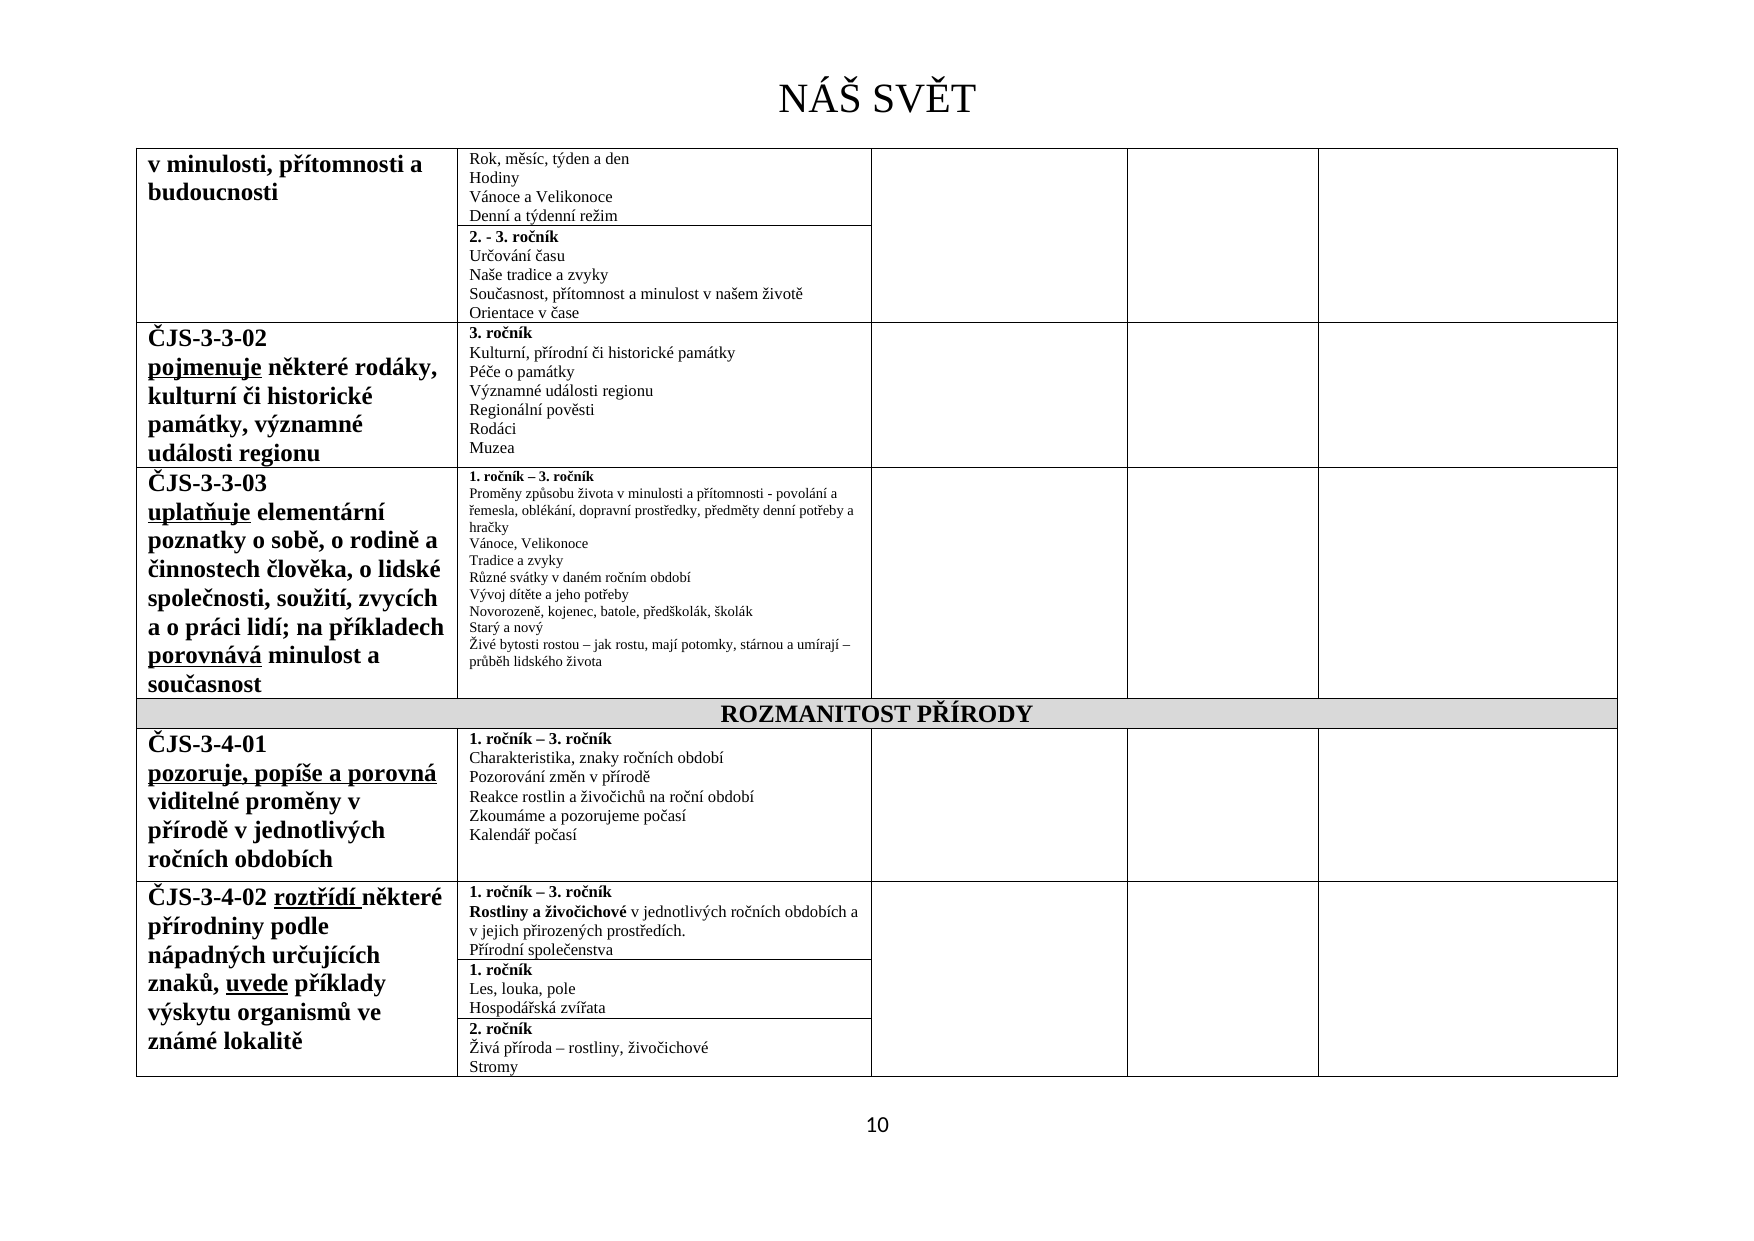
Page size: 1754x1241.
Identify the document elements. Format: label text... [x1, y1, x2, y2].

table_cell [1319, 149, 1617, 322]
table_cell 1. ročník – 3. ročník Proměny způsobu života v minulosti a přítomnosti - povolání a řemesla, oblékání, dopravní prostředky, předměty denní potřeby a hračky Vánoce, Velikonoce Tradice a zvyky Různé svátky v daném ročním období Vývoj dítěte a jeho potřeby Novorozeně, kojenec, batole, předškolák, školák Starý a nový Živé bytosti rostou – jak rostu, mají potomky, stárnou a umírají – průběh lidského života [458, 468, 871, 698]
table_cell 1. ročník Les, louka, pole Hospodářská zvířata [458, 960, 871, 1017]
table_cell [1319, 882, 1617, 1076]
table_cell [458, 1019, 871, 1076]
table_cell ČJS-3-4-01 pozoruje, popíše a porovná viditelné proměny v přírodě v jednotlivých ročních obdobích [137, 729, 457, 881]
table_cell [458, 149, 871, 225]
table_cell 3. ročník Kulturní, přírodní či historické památky Péče o památky Významné události regionu Regionální pověsti Rodáci Muzea [458, 323, 871, 467]
table_cell [1128, 468, 1318, 698]
table_cell [1319, 729, 1617, 881]
table_cell 1. ročník – 3. ročník Rostliny a živočichové v jednotlivých ročních obdobích a v jejich přirozených prostředích. Přírodní společenstva [458, 882, 871, 959]
table_cell [1128, 729, 1318, 881]
table_cell ČJS-3-3-02 pojmenuje některé rodáky, kulturní či historické památky, významné události regionu [137, 323, 457, 467]
table_cell ČJS-3-4-02 roztřídí některé přírodniny podle nápadných určujících znaků, uvede příklady výskytu organismů ve známé lokalitě [137, 882, 457, 1076]
table_cell [872, 468, 1127, 698]
table_cell [1128, 323, 1318, 467]
table_cell [872, 323, 1127, 467]
table_cell 2. - 3. ročník Určování času Naše tradice a zvyky Současnost, přítomnost a minulost v našem životě Orientace v čase [458, 226, 871, 322]
table_cell 1. ročník – 3. ročník Charakteristika, znaky ročních období Pozorování změn v přírodě Reakce rostlin a živočichů na roční období Zkoumáme a pozorujeme počasí Kalendář počasí [458, 729, 871, 881]
table_cell [872, 729, 1127, 881]
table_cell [137, 149, 457, 322]
table_cell [1319, 323, 1617, 467]
table_cell [1319, 468, 1617, 698]
table_cell ROZMANITOST PŘÍRODY [137, 699, 1617, 728]
table_cell ČJS-3-3-03 uplatňuje elementární poznatky o sobě, o rodině a činnostech člověka, o lidské společnosti, soužití, zvycích a o práci lidí; na příkladech porovnává minulost a současnost [137, 468, 457, 698]
table_cell [1128, 149, 1318, 322]
table_cell [872, 149, 1127, 322]
table_cell [872, 882, 1127, 1076]
table_cell [1128, 882, 1318, 1076]
